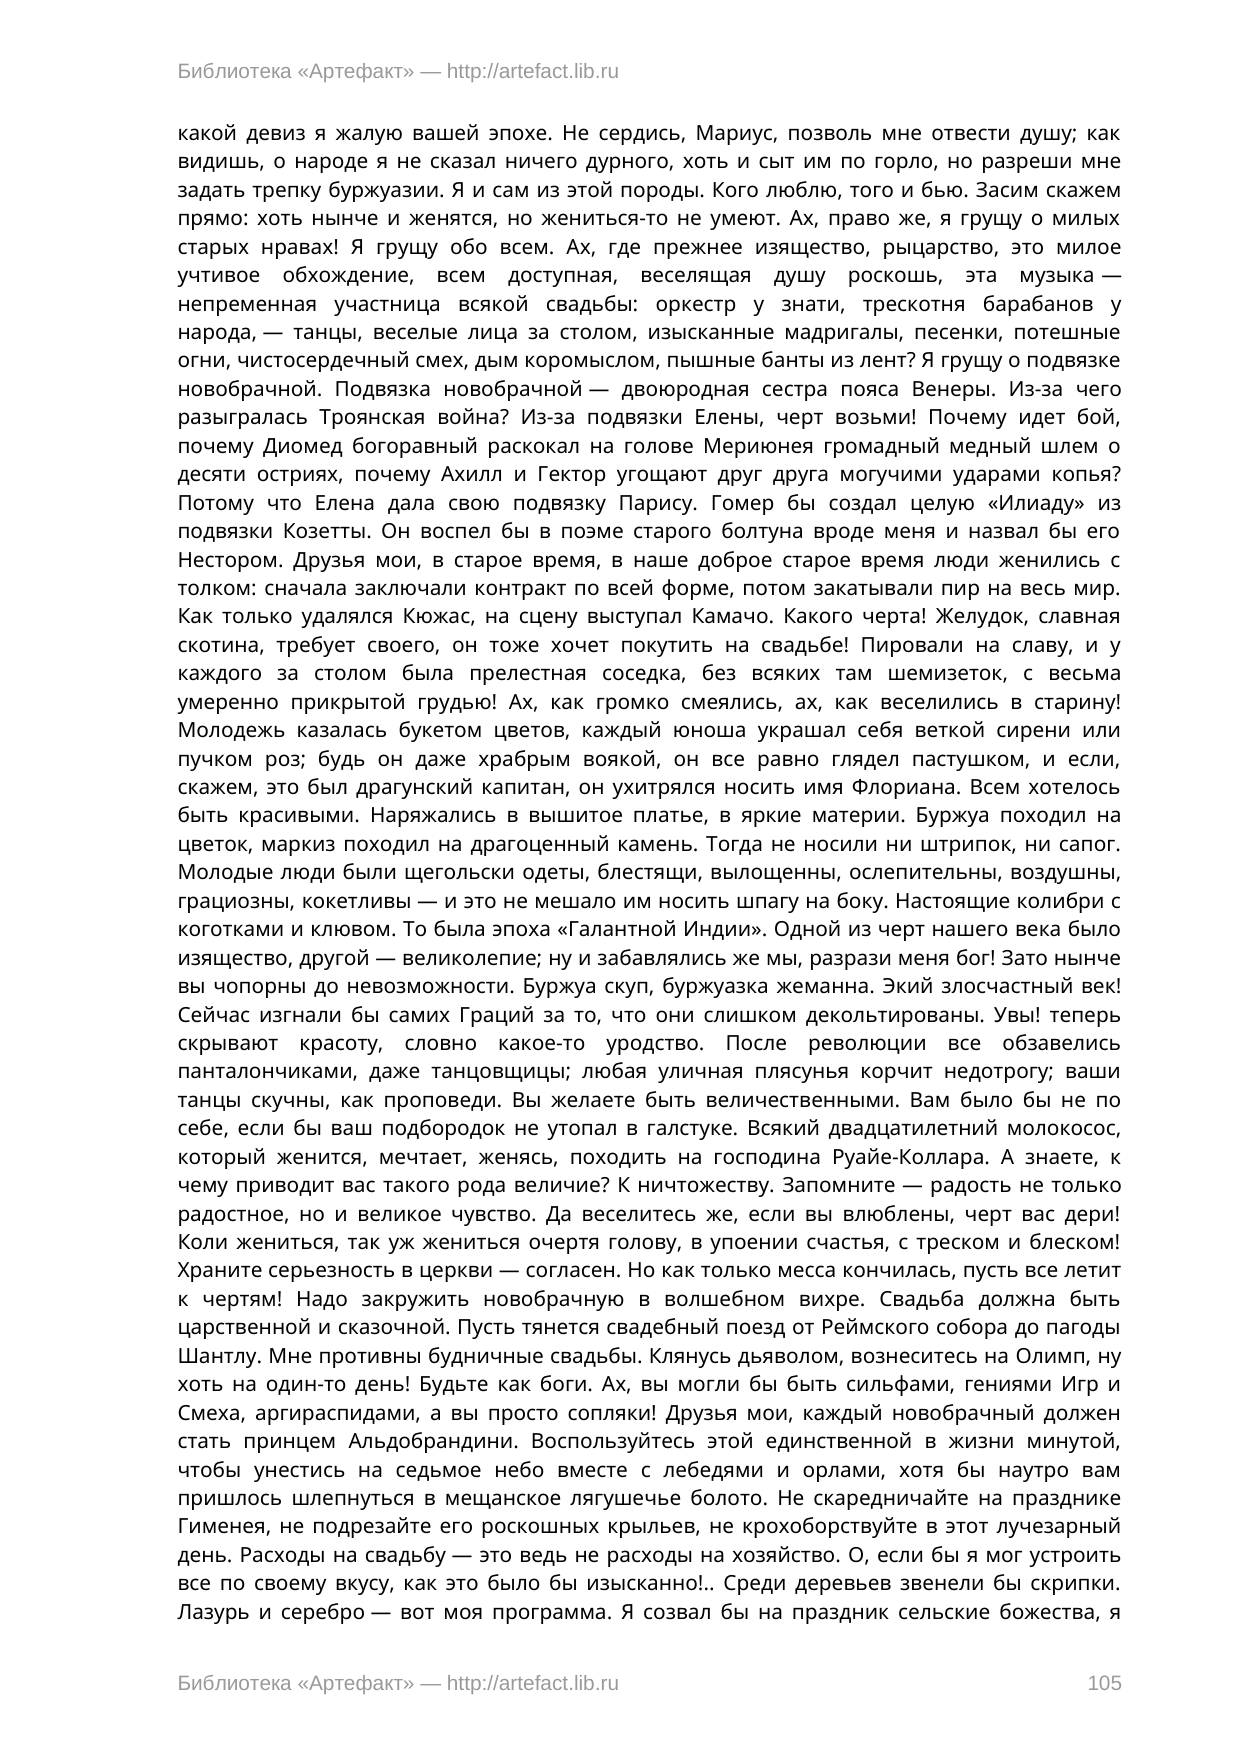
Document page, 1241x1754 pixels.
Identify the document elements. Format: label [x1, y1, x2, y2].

text [177, 118, 1122, 1625]
